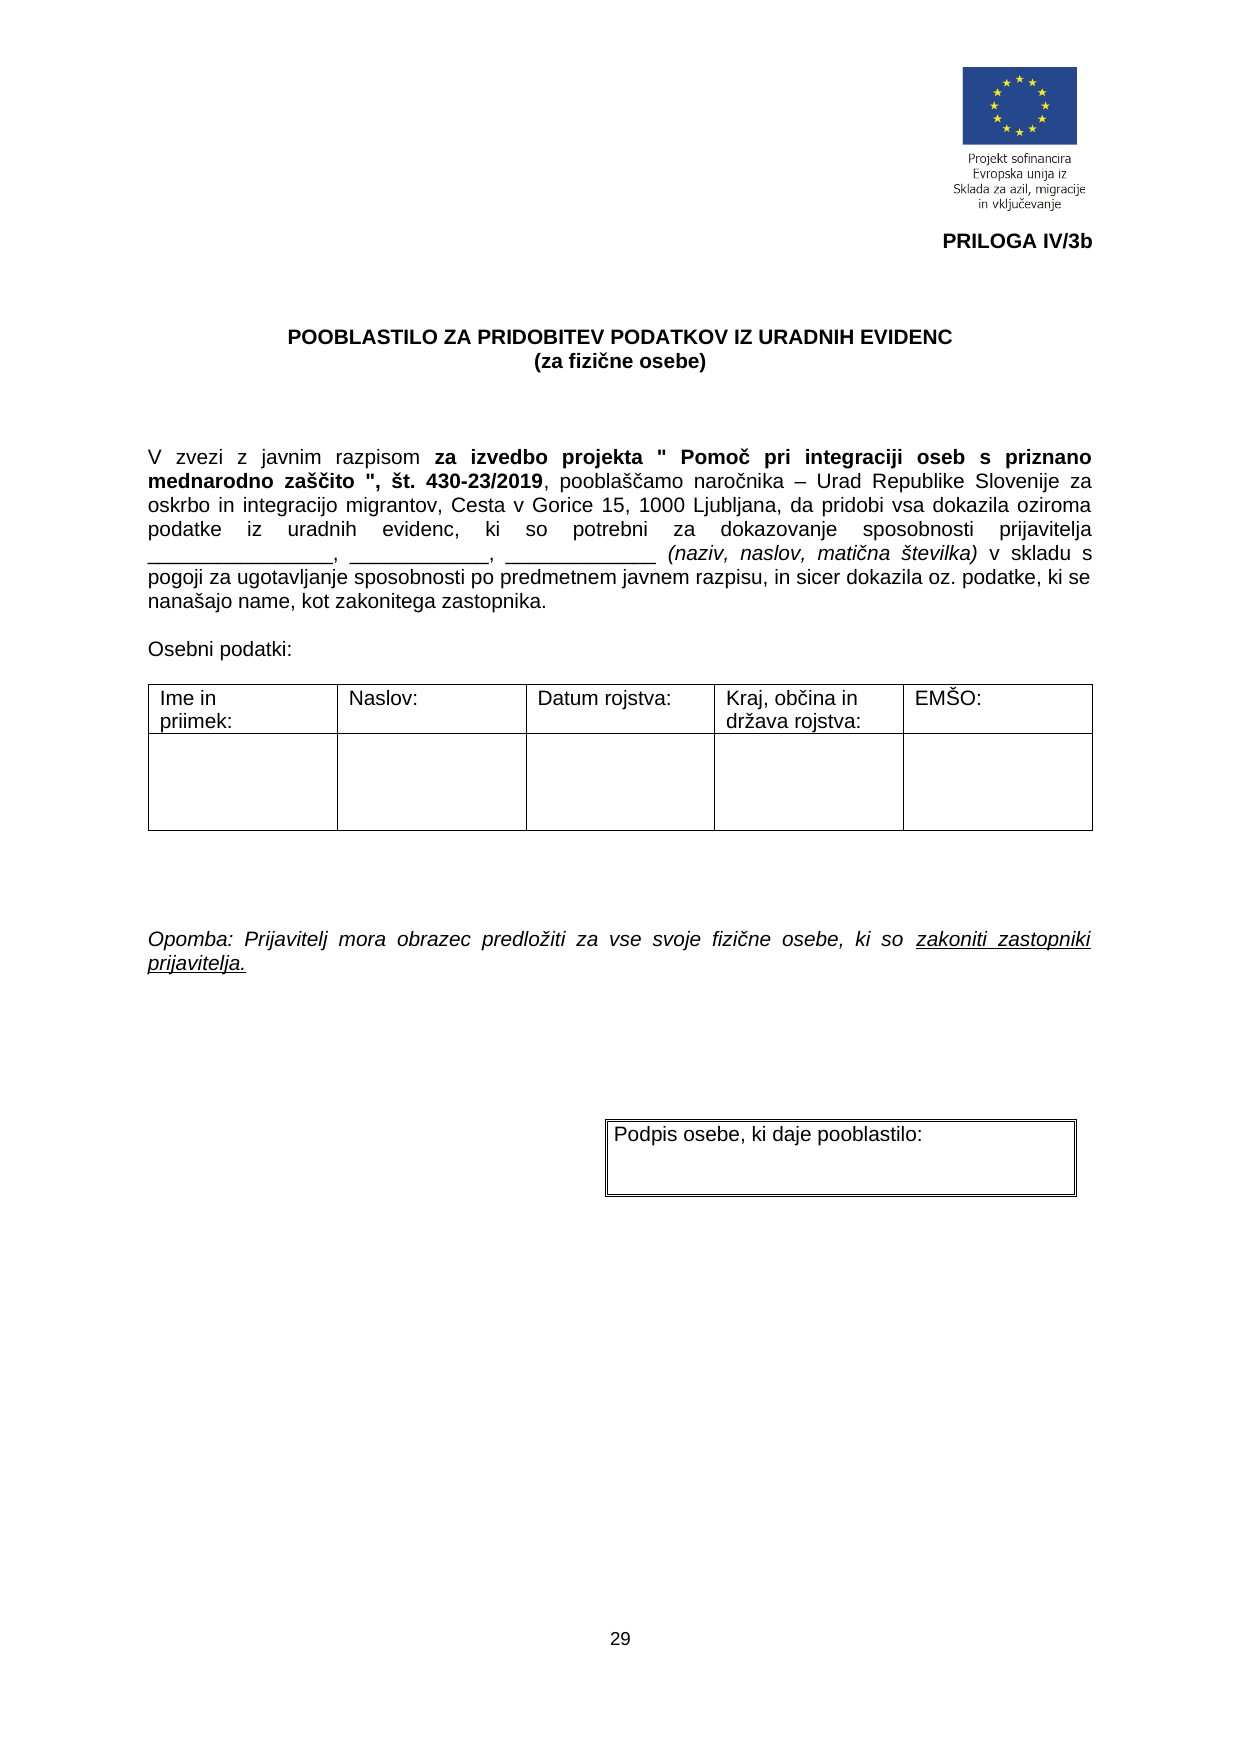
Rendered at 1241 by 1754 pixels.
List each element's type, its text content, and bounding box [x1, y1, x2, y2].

table_header Ime in priimek: [149, 685, 337, 733]
text (za fizične osebe) [148, 349, 1092, 373]
text PRILOGA IV/3b [664, 229, 1092, 253]
table_header Kraj, občina in država rojstva: [715, 685, 903, 733]
table_cell [527, 734, 714, 830]
text POOBLASTILO ZA PRIDOBITEV PODATKOV IZ URADNIH EVIDENC [148, 325, 1092, 349]
table_cell [338, 734, 526, 830]
table_header Datum rojstva: [527, 685, 714, 733]
table_cell [715, 734, 903, 830]
picture [953, 67, 1086, 211]
table_header EMŠO: [904, 685, 1092, 733]
text V zvezi z javnim razpisom za izvedbo projekta " Pomoč pri integraciji oseb s priznano mednarodno zaščito ", št. 430-23/2019, pooblaščamo naročnika – Urad Republike Slovenije za oskrbo in integracijo migrantov, Cesta v Gorice 15, 1000 Ljubljana, da pridobi vsa dokazila oziroma podatke iz uradnih evidenc, ki so potrebni za dokazovanje sposobnosti prijavitelja ________________, ____________, _____________ (naziv, naslov, matična številka) v skladu s pogoji za ugotavljanje sposobnosti po predmetnem javnem razpisu, in sicer dokazila oz. podatke, ki se nanašajo name, kot zakonitega zastopnika. [148, 445, 1092, 612]
table_cell [149, 734, 337, 830]
text Osebni podatki: [148, 636, 1092, 660]
table_header Podpis osebe, ki daje pooblastilo: [608, 1122, 1074, 1194]
text Opomba: Prijavitelj mora obrazec predložiti za vse svoje fizične osebe, ki so zakoniti zastopniki prijavitelja. [148, 927, 1092, 975]
table_cell [904, 734, 1092, 830]
table_header Naslov: [338, 685, 526, 733]
